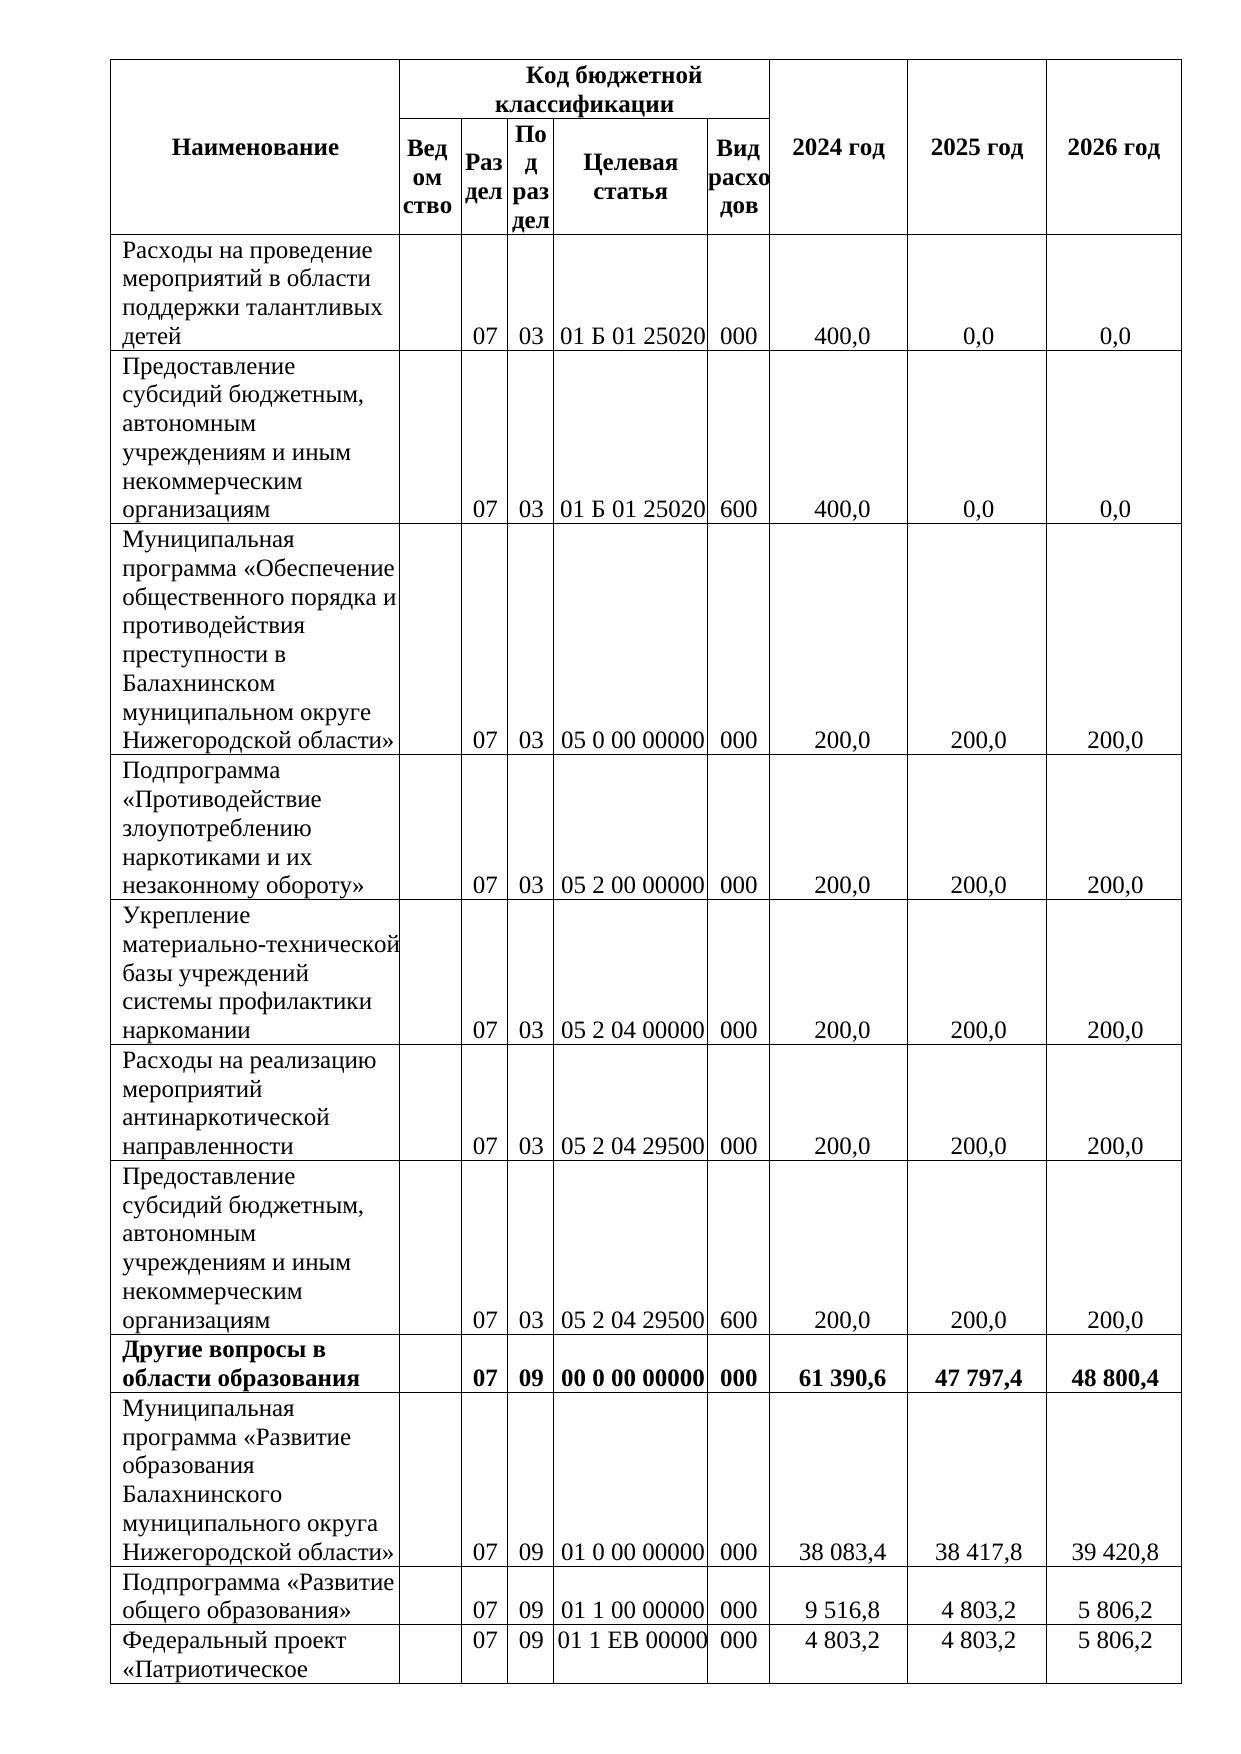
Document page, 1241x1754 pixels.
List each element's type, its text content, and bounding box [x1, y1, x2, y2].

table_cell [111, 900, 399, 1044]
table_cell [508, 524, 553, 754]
table_header 2024 год [770, 60, 907, 234]
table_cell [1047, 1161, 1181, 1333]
table_cell Вид расходов [708, 119, 769, 234]
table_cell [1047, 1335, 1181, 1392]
table_header Наименование [111, 60, 399, 234]
table_cell Раз дел [462, 119, 507, 234]
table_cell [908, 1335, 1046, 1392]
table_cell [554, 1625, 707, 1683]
table_cell Ведом ство [400, 119, 461, 234]
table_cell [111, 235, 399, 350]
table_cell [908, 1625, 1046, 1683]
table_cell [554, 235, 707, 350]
table_cell Под раз дел [508, 119, 553, 234]
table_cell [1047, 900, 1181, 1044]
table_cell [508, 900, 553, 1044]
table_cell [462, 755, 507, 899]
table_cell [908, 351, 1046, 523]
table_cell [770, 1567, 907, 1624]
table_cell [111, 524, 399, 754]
table_header 2025 год [908, 60, 1046, 234]
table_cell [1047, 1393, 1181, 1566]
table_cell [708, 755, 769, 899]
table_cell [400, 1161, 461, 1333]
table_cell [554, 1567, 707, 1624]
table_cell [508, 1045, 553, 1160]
table_header 2026 год [1047, 60, 1181, 234]
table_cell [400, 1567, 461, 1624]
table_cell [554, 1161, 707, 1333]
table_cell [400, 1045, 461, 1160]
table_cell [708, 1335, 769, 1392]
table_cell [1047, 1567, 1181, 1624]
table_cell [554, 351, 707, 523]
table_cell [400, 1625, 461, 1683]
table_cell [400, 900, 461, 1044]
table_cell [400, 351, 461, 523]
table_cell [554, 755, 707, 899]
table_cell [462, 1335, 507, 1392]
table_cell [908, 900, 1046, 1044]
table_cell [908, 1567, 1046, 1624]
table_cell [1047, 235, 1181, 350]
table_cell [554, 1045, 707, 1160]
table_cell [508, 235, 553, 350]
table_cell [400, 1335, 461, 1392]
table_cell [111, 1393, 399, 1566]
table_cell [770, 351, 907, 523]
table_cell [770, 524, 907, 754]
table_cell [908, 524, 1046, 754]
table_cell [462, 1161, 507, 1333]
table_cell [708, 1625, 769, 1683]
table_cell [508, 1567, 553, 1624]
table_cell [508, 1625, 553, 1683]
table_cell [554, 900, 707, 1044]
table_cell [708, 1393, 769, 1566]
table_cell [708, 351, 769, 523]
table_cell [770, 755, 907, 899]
table_header Код бюджетной классификации [400, 60, 769, 118]
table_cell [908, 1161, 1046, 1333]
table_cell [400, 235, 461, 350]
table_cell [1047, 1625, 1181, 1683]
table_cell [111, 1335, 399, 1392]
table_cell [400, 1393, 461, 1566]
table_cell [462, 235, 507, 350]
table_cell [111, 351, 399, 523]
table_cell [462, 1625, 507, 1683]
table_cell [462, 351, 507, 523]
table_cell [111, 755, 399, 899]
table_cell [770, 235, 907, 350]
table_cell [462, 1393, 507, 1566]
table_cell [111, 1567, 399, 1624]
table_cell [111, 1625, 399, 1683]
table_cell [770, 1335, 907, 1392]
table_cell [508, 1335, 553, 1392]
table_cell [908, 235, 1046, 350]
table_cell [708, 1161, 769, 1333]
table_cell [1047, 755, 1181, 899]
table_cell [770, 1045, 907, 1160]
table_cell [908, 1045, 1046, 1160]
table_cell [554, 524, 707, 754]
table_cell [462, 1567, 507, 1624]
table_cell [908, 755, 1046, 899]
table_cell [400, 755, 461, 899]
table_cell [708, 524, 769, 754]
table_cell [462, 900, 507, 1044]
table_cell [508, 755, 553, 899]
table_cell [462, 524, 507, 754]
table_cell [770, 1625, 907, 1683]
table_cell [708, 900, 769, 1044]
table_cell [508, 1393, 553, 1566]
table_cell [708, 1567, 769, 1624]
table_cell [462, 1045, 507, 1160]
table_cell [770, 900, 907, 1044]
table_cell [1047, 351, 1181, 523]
table_cell Целевая статья [554, 119, 707, 234]
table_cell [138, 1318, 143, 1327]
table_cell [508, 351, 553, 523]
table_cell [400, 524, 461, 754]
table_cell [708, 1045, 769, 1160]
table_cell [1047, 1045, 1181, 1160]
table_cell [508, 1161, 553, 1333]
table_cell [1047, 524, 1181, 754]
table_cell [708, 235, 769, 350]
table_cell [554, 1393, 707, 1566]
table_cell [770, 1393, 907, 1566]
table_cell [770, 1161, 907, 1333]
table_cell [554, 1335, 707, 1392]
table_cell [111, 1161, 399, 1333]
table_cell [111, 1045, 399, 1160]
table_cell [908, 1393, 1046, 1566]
